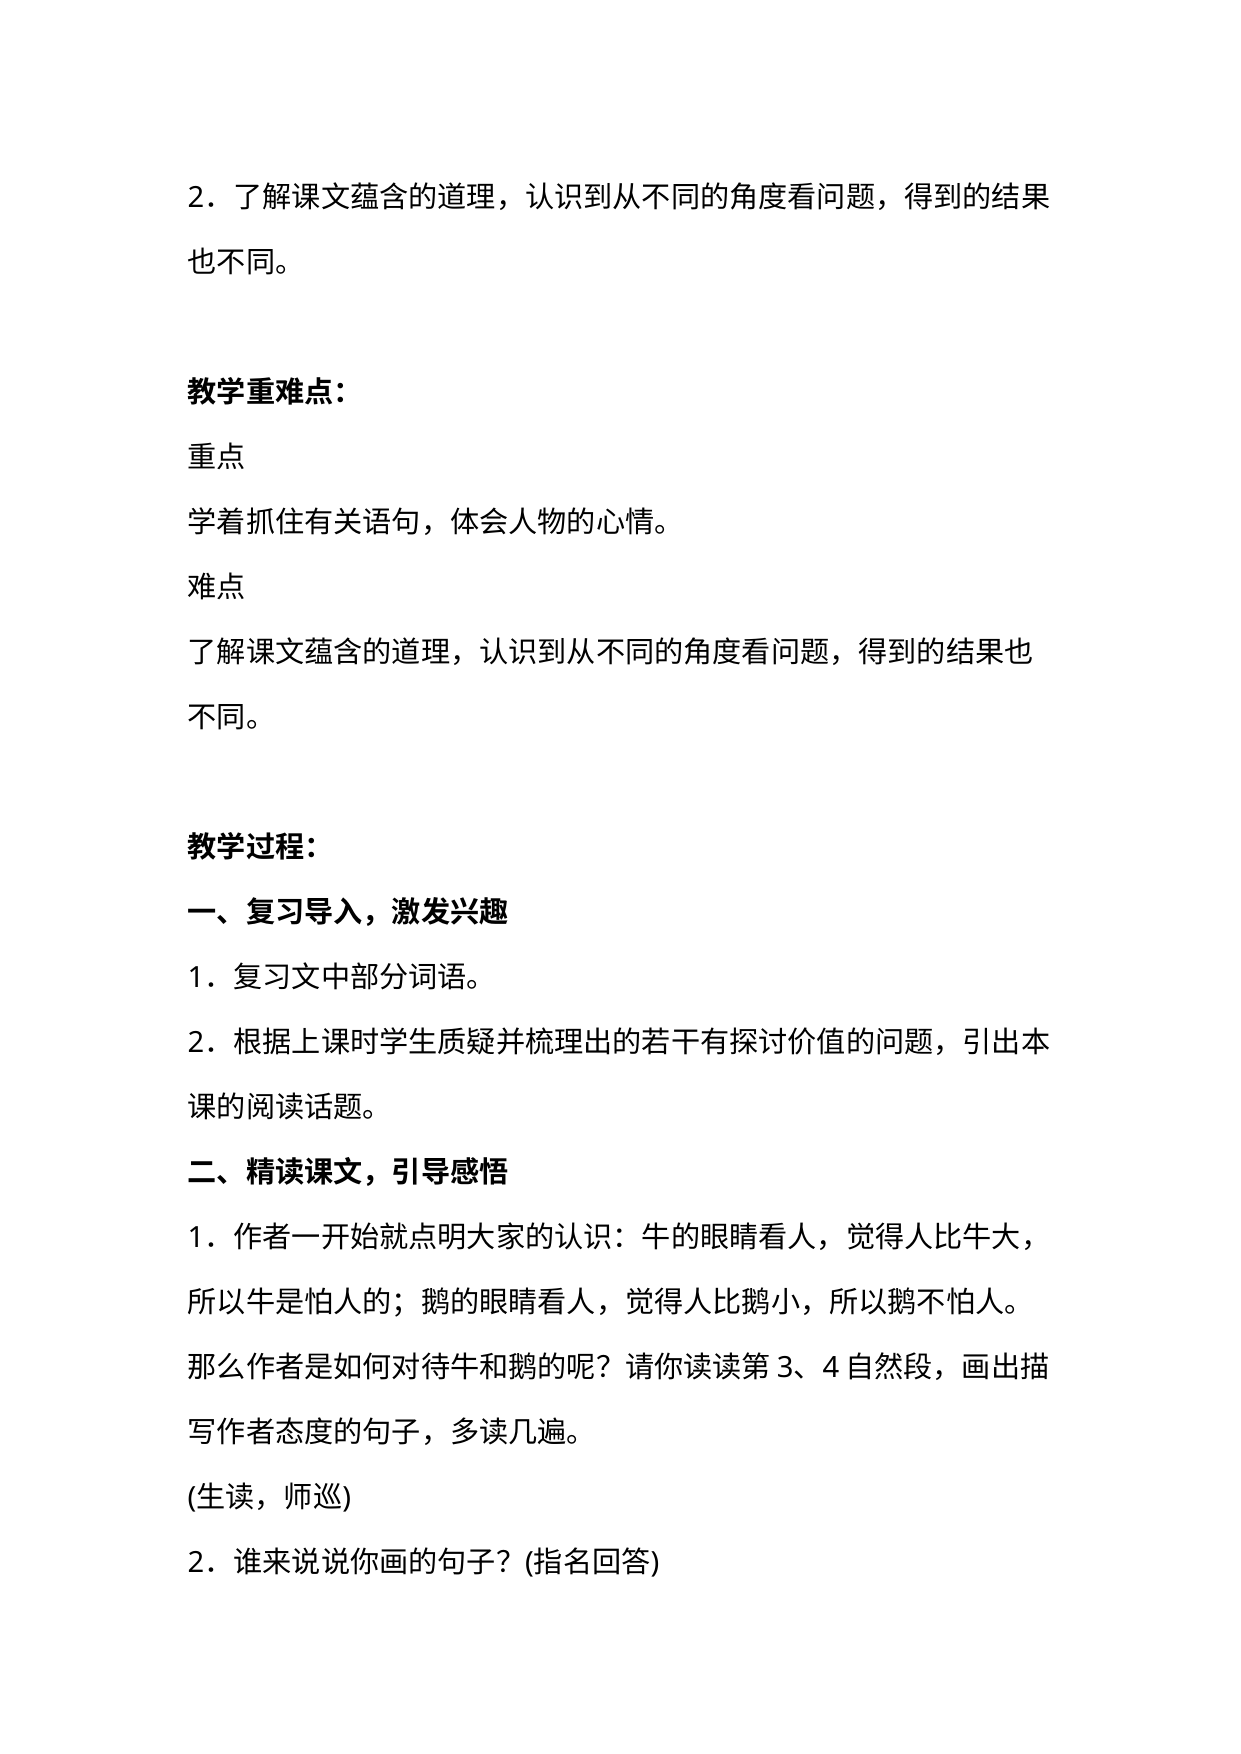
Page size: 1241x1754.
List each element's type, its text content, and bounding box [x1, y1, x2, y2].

text 二、精读课文，引导感悟 [187, 1137, 1053, 1202]
text 了解课文蕴含的道理，认识到从不同的角度看问题，得到的结果也不同。 [187, 617, 1053, 747]
text (生读，师巡) [187, 1462, 1053, 1527]
text 难点 [187, 552, 1053, 617]
text 一、复习导入，激发兴趣 [187, 877, 1053, 942]
text 教学重难点： [187, 357, 1053, 422]
text 1．作者一开始就点明大家的认识：牛的眼睛看人，觉得人比牛大，所以牛是怕人的；鹅的眼睛看人，觉得人比鹅小，所以鹅不怕人。那么作者是如何对待牛和鹅的呢？请你读读第3、4自然段，画出描写作者态度的句子，多读几遍。 [187, 1202, 1053, 1462]
text 重点 [187, 422, 1053, 487]
text 学着抓住有关语句，体会人物的心情。 [187, 487, 1053, 552]
text 2．根据上课时学生质疑并梳理出的若干有探讨价值的问题，引出本课的阅读话题。 [187, 1007, 1053, 1137]
text 教学过程： [187, 812, 1053, 877]
text 2．谁来说说你画的句子？(指名回答) [187, 1527, 1053, 1592]
text 2．了解课文蕴含的道理，认识到从不同的角度看问题，得到的结果也不同。 [187, 162, 1053, 292]
text 1．复习文中部分词语。 [187, 942, 1053, 1007]
